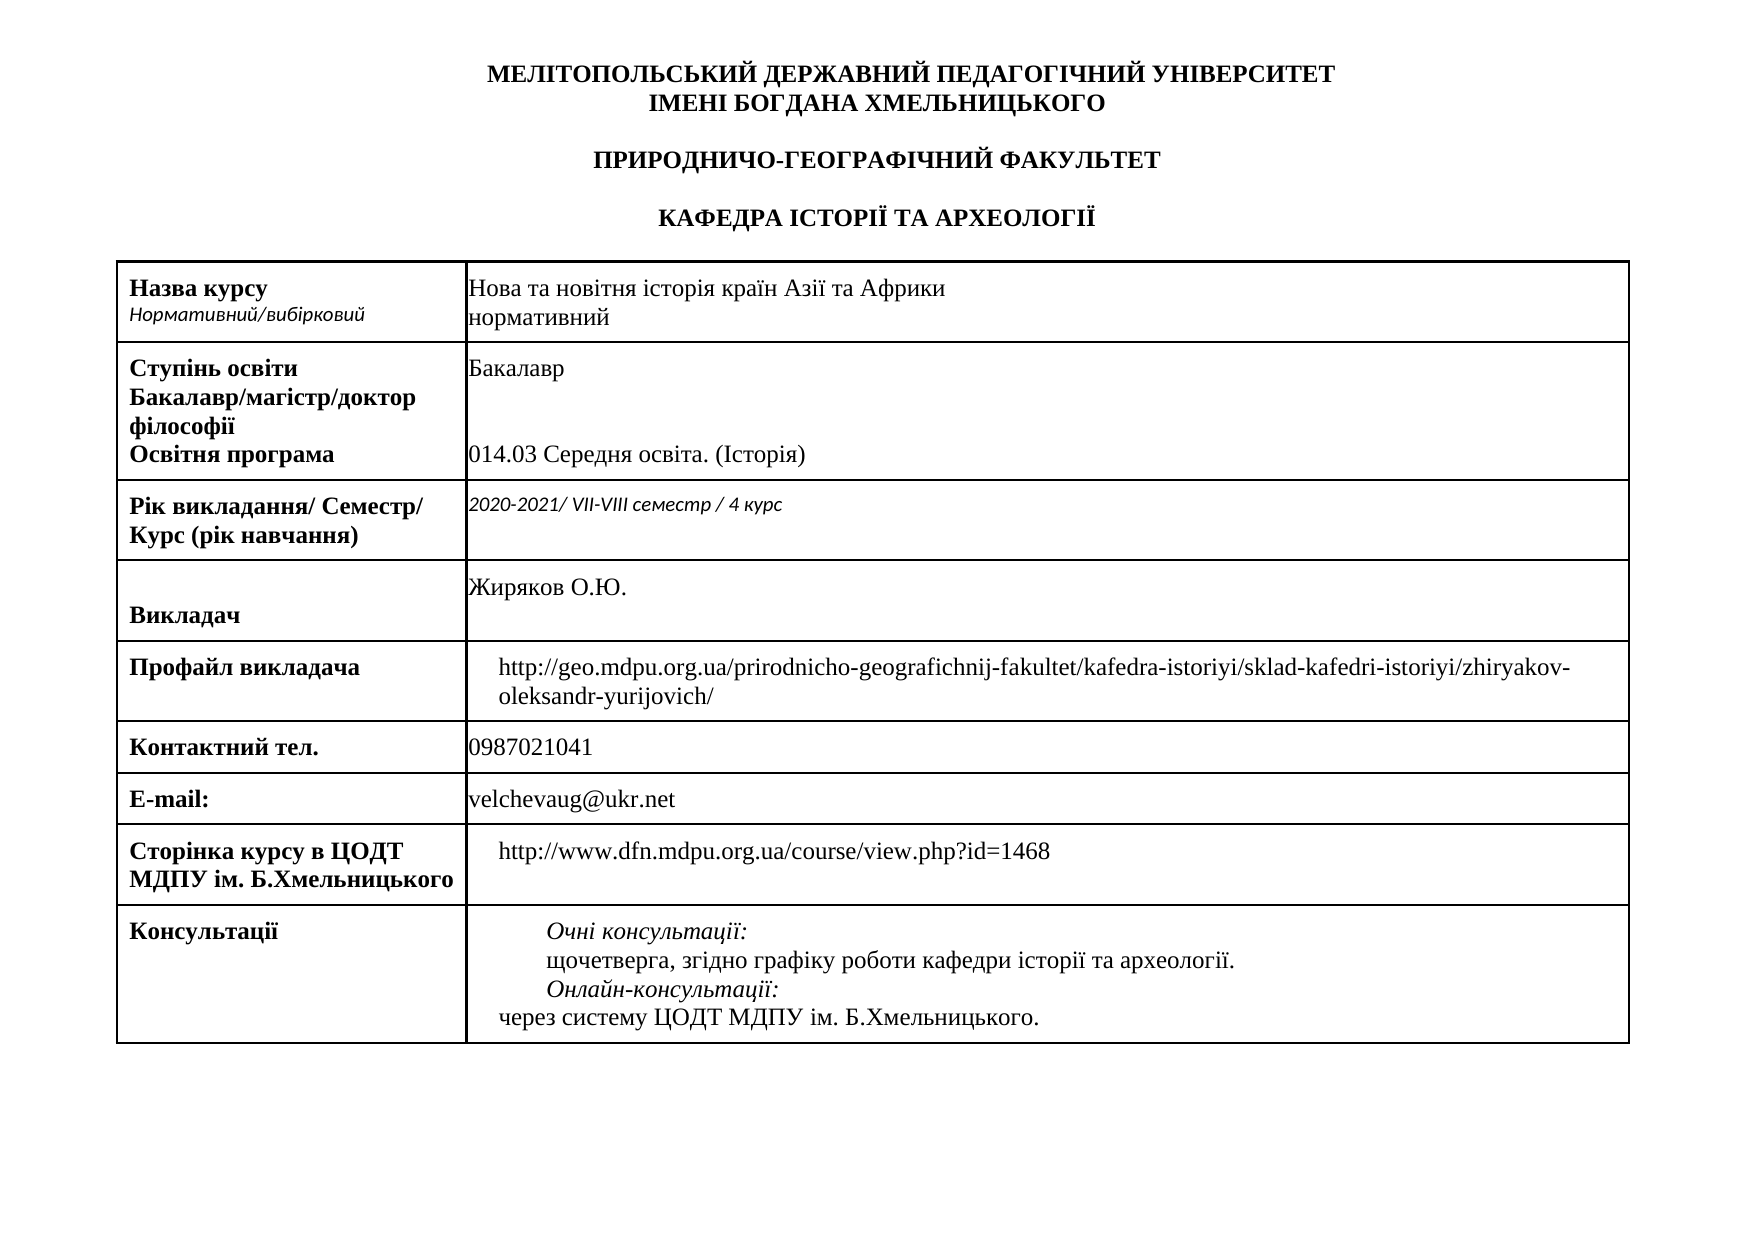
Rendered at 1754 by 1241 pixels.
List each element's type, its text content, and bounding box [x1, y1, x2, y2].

table_cell 0987021041 [468, 722, 1628, 772]
table_cell 2020-2021/ VII-VIII семестр / 4 курс [468, 481, 1628, 559]
table_cell http://www.dfn.mdpu.org.ua/course/view.php?id=1468 [468, 825, 1628, 904]
table_cell Рік викладання/ Семестр/ Курс (рік навчання) [118, 481, 465, 559]
text Природничо-географічний факультет [118, 145, 1636, 174]
table_cell E-mail: [118, 774, 465, 823]
table_cell velchevaug@ukr.net [468, 774, 1628, 823]
table_cell Жиряков О.Ю. [468, 561, 1628, 639]
text імені Богдана Хмельницького [118, 88, 1636, 117]
table_cell Консультації [118, 906, 465, 1042]
text Мелітопольський державний педагогічний університет [413, 59, 1636, 88]
table_cell Викладач [118, 561, 465, 639]
table_header Нова та новітня історія країн Азії та Африки нормативний [468, 263, 1628, 341]
text Кафедра історії та археології [118, 203, 1636, 232]
table_cell http://geo.mdpu.org.ua/prirodnicho-geografichnij-fakultet/kafedra-istoriyi/sklad-kafedri-istoriyi/zhiryakov-oleksandr-yurijovich/ [468, 642, 1628, 720]
table_cell Контактний тел. [118, 722, 465, 772]
table_cell Бакалавр 014.03 Середня освіта. (Історія) [468, 343, 1628, 479]
table_cell Очні консультації: щочетверга, згідно графіку роботи кафедри історії та археології. Онлайн-консультації: через систему ЦОДТ МДПУ ім. Б.Хмельницького. [468, 906, 1628, 1042]
table_header Назва курсу Нормативний/вибірковий [118, 263, 465, 341]
table_cell Профайл викладача [118, 642, 465, 720]
table_cell Ступінь освіти Бакалавр/магістр/доктор філософії Освітня програма [118, 343, 465, 479]
table_cell Сторінка курсу в ЦОДТ МДПУ ім. Б.Хмельницького [118, 825, 465, 904]
